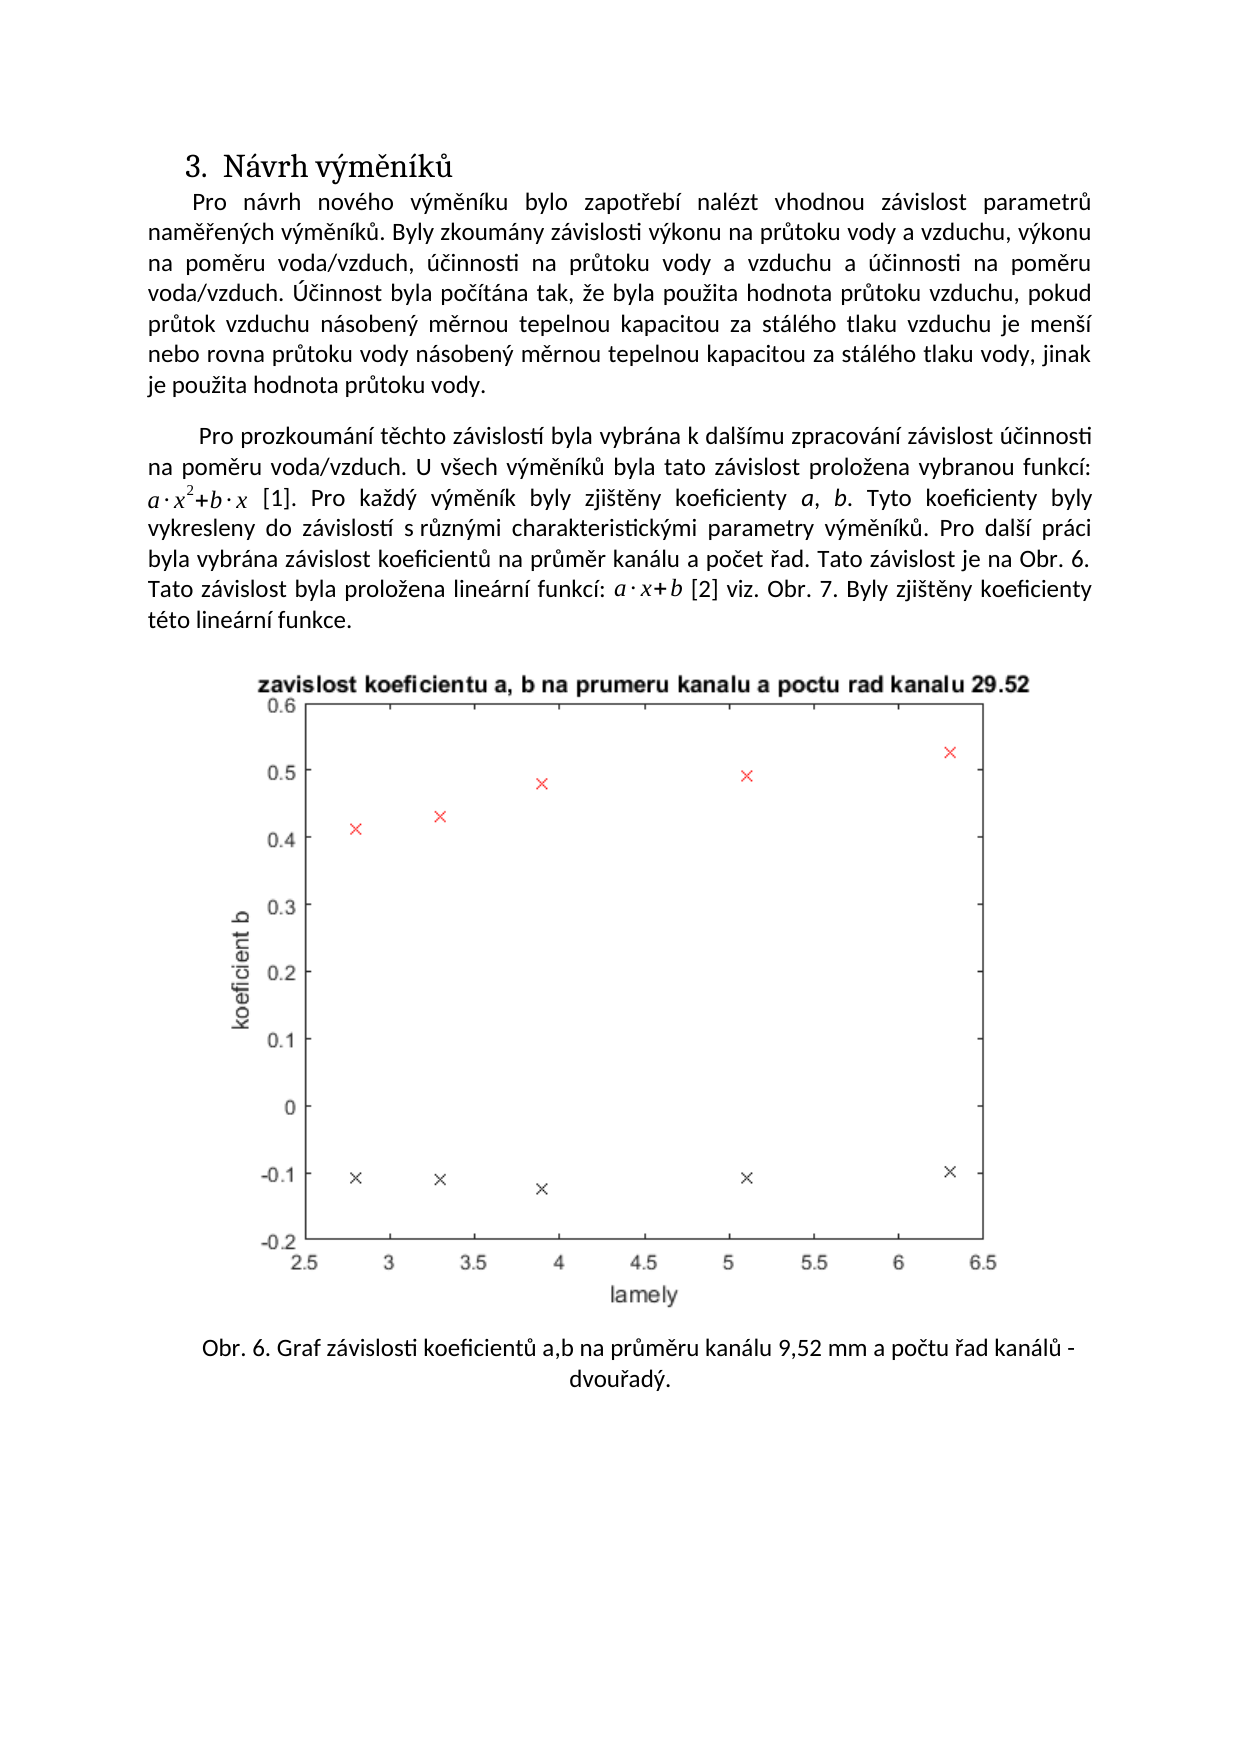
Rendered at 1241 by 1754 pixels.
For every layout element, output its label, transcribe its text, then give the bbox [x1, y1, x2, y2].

text Pro návrh nového výměníku bylo zapotřebí nalézt vhodnou závislost parametrů naměřených výměníků. Byly zkoumány závislosti výkonu na průtoku vody a vzduchu, výkonu na poměru voda/vzduch, účinnosti na průtoku vody a vzduchu a účinnosti na poměru voda/vzduch. Účinnost byla počítána tak, že byla použita hodnota průtoku vzduchu, pokud průtok vzduchu násobený měrnou tepelnou kapacitou za stálého tlaku vzduchu je menší nebo rovna průtoku vody násobený měrnou tepelnou kapacitou za stálého tlaku vody, jinak je použita hodnota průtoku vody. [148, 186, 1093, 399]
subtitle Návrh výměníků [185, 148, 1093, 186]
picture [192, 655, 1067, 1312]
text Pro prozkoumání těchto závislostí byla vybrána k dalšímu zpracování závislost účinnosti na poměru voda/vzduch. U všech výměníků byla tato závislost proložena vybranou funkcí: [1]. Pro každý výměník byly zjištěny koeficienty a, b. Tyto koeficienty byly vykresleny do závislostí s různými charakteristickými parametry výměníků. Pro další práci byla vybrána závislost koeficientů na průměr kanálu a počet řad. Tato závislost je na Obr. 6. Tato závislost byla proložena lineární funkcí: [2] viz. Obr. 7. Byly zjištěny koeficienty této lineární funkce. [148, 420, 1093, 635]
text Obr. 6. Graf závislosti koeficientů a,b na průměru kanálu 9,52 mm a počtu řad kanálů - dvouřadý. [148, 1332, 1093, 1393]
